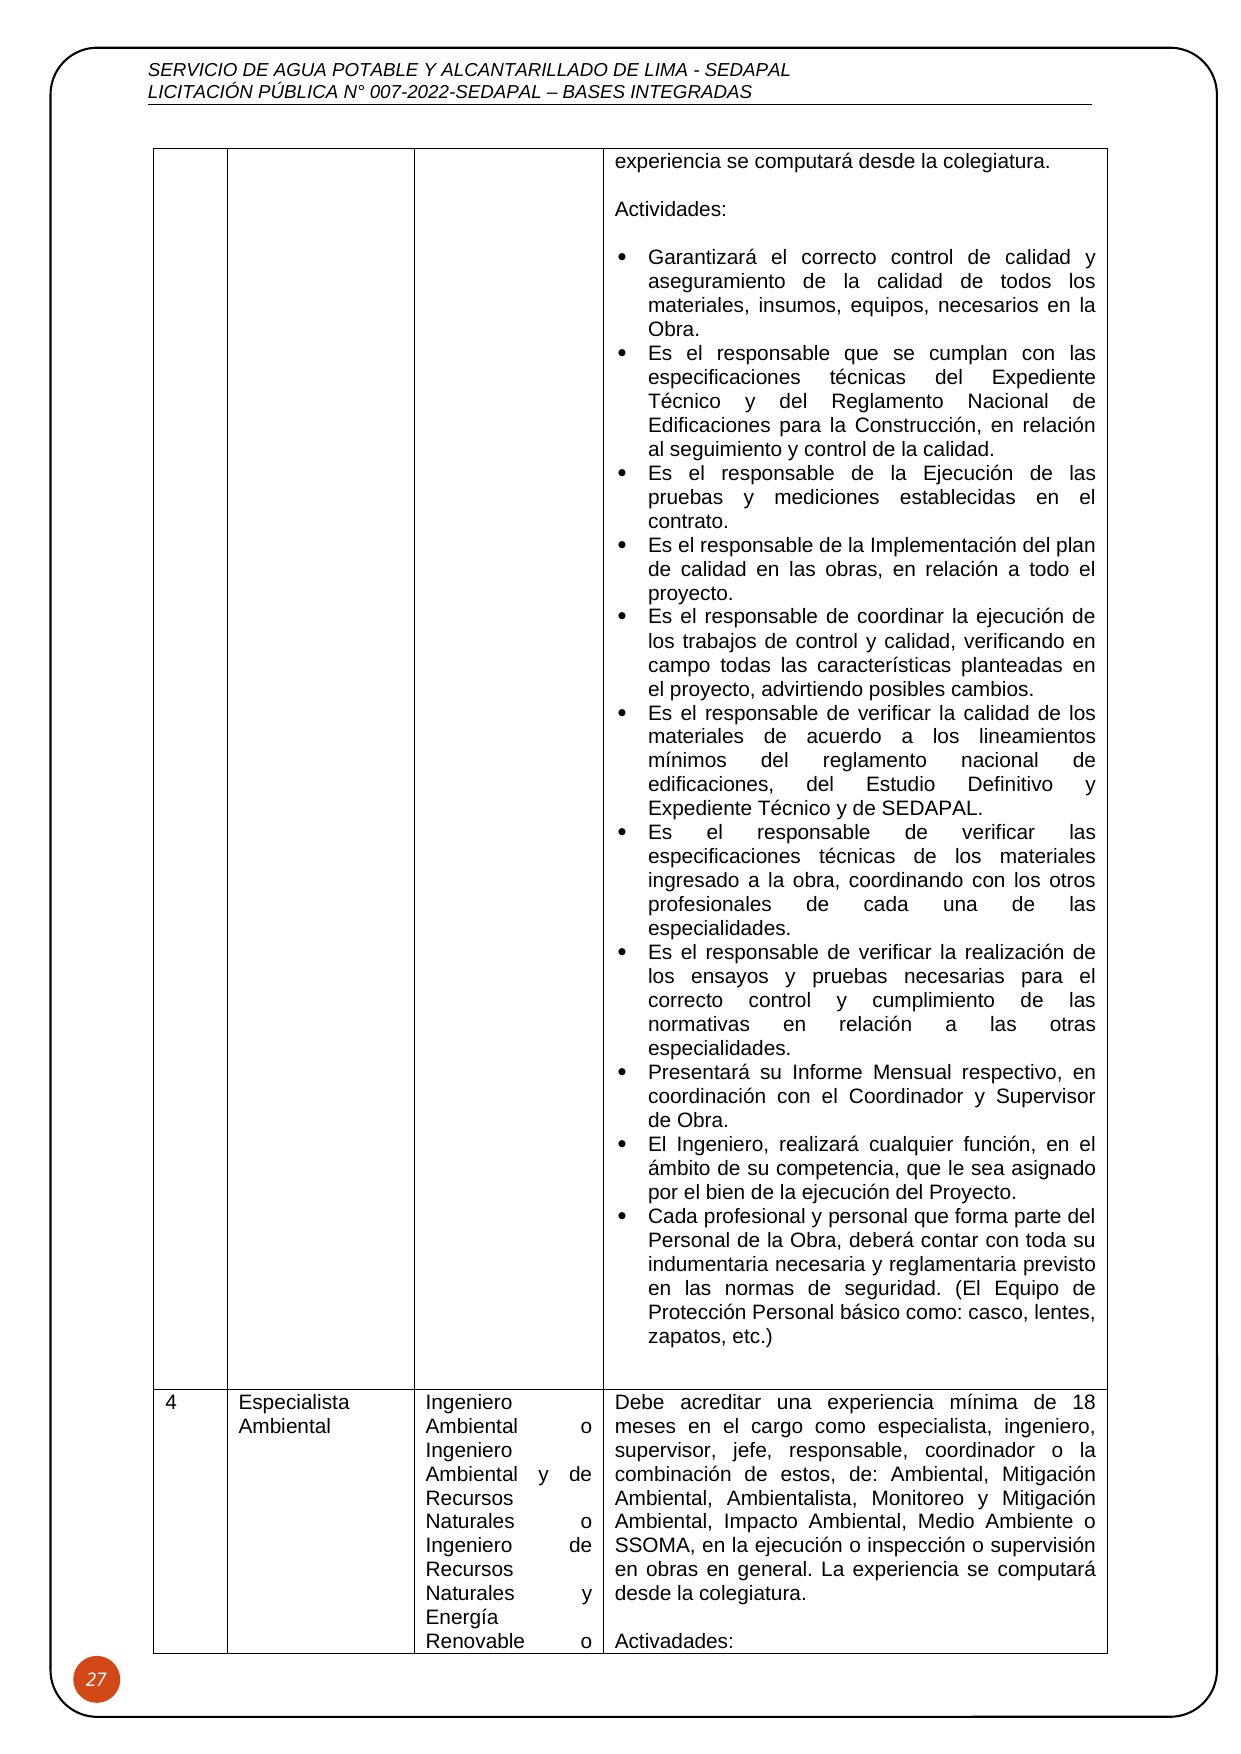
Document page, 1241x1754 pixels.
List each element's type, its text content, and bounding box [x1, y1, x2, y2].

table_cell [228, 149, 414, 1388]
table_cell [415, 149, 603, 1388]
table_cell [228, 1390, 414, 1653]
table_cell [415, 1390, 603, 1653]
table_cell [604, 149, 1107, 1388]
table_cell 4 [154, 1390, 227, 1653]
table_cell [604, 1390, 1107, 1653]
table_cell 3 [154, 149, 227, 1388]
